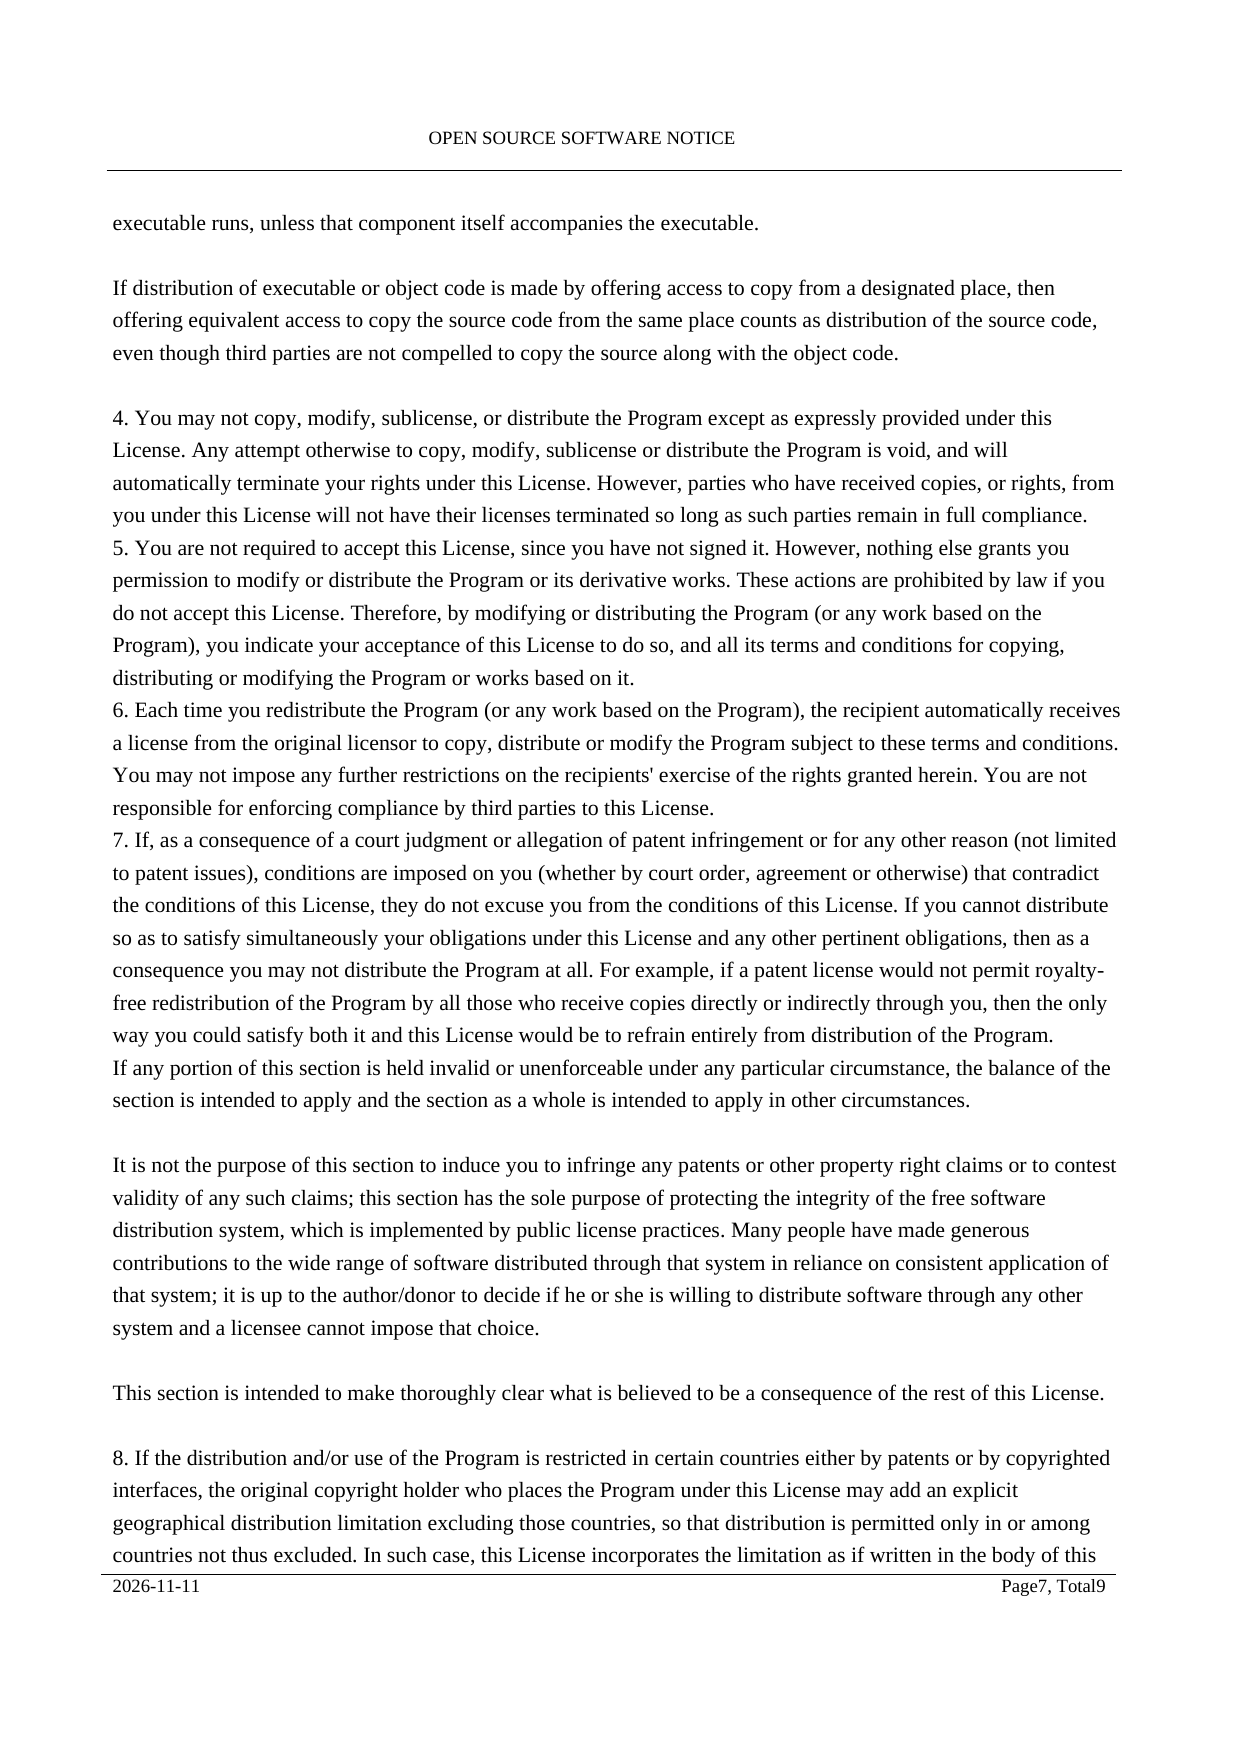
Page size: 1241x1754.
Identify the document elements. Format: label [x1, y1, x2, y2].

text [112, 206, 1128, 1571]
